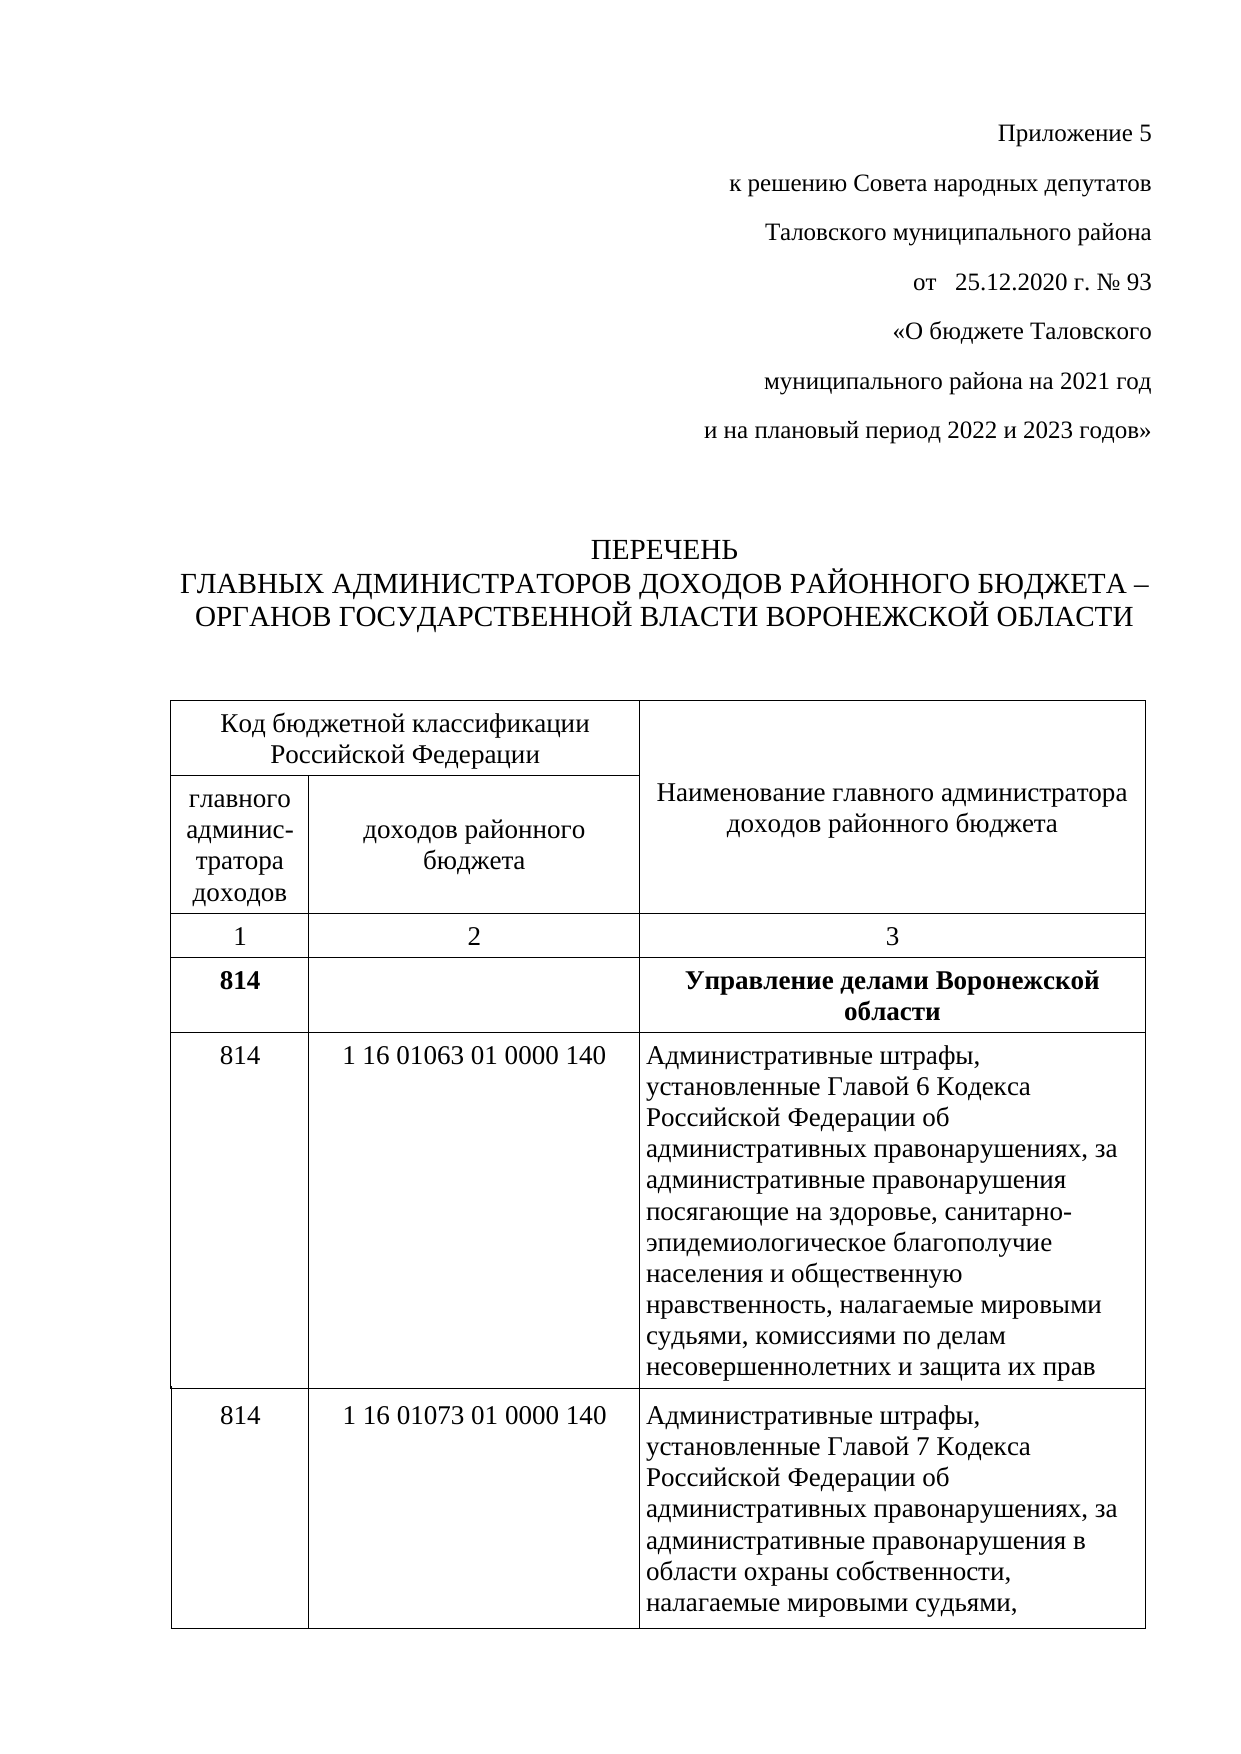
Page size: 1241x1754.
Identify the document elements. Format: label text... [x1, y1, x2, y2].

text Таловского муниципального района [177, 217, 1152, 246]
table_header Код бюджетной классификации Российской Федерации [171, 701, 639, 775]
table_cell 814 [171, 958, 308, 1032]
table_cell 814 [171, 1033, 308, 1387]
table_cell доходов районного бюджета [309, 776, 639, 913]
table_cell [640, 1389, 1145, 1628]
table_cell [309, 958, 639, 1032]
table_cell 2 [309, 914, 639, 957]
table_cell главного администратора доходов [171, 776, 308, 913]
table_cell Управление делами Воронежской области [640, 958, 1145, 1032]
title ГЛАВНЫХ АДМИНИСТРАТОРОВ ДОХОДОВ РАЙОННОГО БЮДЖЕТА – ОРГАНОВ ГОСУДАРСТВЕННОЙ ВЛАСТИ ВОРОНЕЖСКОЙ ОБЛАСТИ [177, 566, 1152, 633]
text от 25.12.2020 г. № 93 [177, 267, 1152, 296]
table_cell 1 [171, 914, 308, 957]
text Приложение 5 [177, 118, 1152, 147]
text к решению Совета народных депутатов [177, 168, 1152, 196]
table_cell 1 16 01063 01 0000 140 [309, 1033, 639, 1387]
table_header Наименование главного администратора доходов районного бюджета [640, 701, 1145, 913]
table_cell 814 [172, 1389, 308, 1628]
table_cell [309, 1389, 639, 1628]
table_cell Административные штрафы, установленные Главой 6 Кодекса Российской Федерации об административных правонарушениях, за административные правонарушения посягающие на здоровье, санитарно-эпидемиологическое благополучие населения и общественную нравственность, налагаемые мировыми судьями, комиссиями по делам несовершеннолетних и защита их прав [640, 1033, 1145, 1387]
title ПЕРЕЧЕНЬ [177, 532, 1152, 566]
text муниципального района на 2021 год [177, 366, 1152, 395]
text «О бюджете Таловского [177, 316, 1152, 345]
table_cell 3 [640, 914, 1145, 957]
text и на плановый период 2022 и 2023 годов» [177, 416, 1152, 444]
